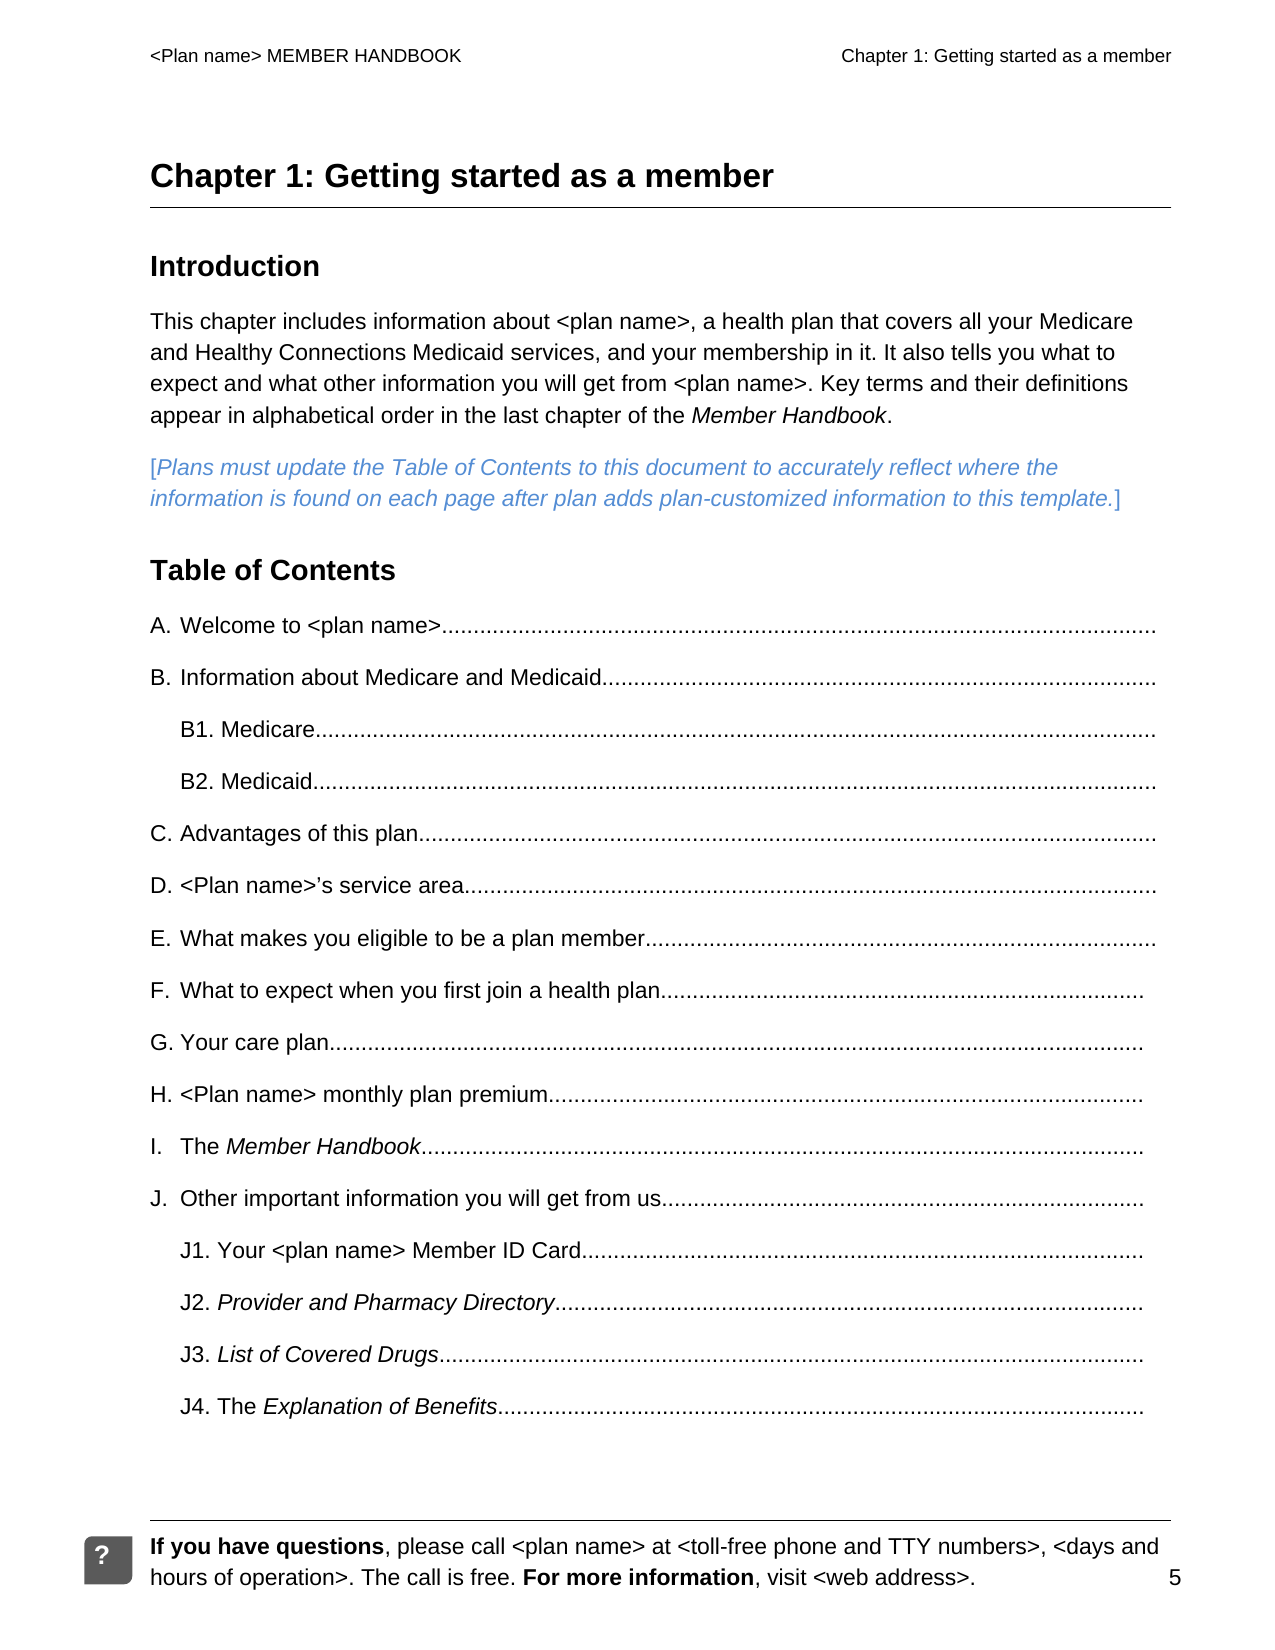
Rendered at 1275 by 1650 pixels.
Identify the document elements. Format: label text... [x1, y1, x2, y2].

text [Plans must update the Table of Contents to this document to accurately reflect where the information is found on each page after plan adds plan-customized information to this template.] [150, 450, 1171, 513]
text This chapter includes information about <plan name>, a health plan that covers all your Medicare and Healthy Connections Medicaid services, and your membership in it. It also tells you what to expect and what other information you will get from <plan name>. Key terms and their definitions appear in alphabetical order in the last chapter of the Member Handbook. [150, 304, 1171, 429]
text Introduction [150, 246, 1171, 283]
text Chapter 1: Getting started as a member [150, 157, 1171, 207]
